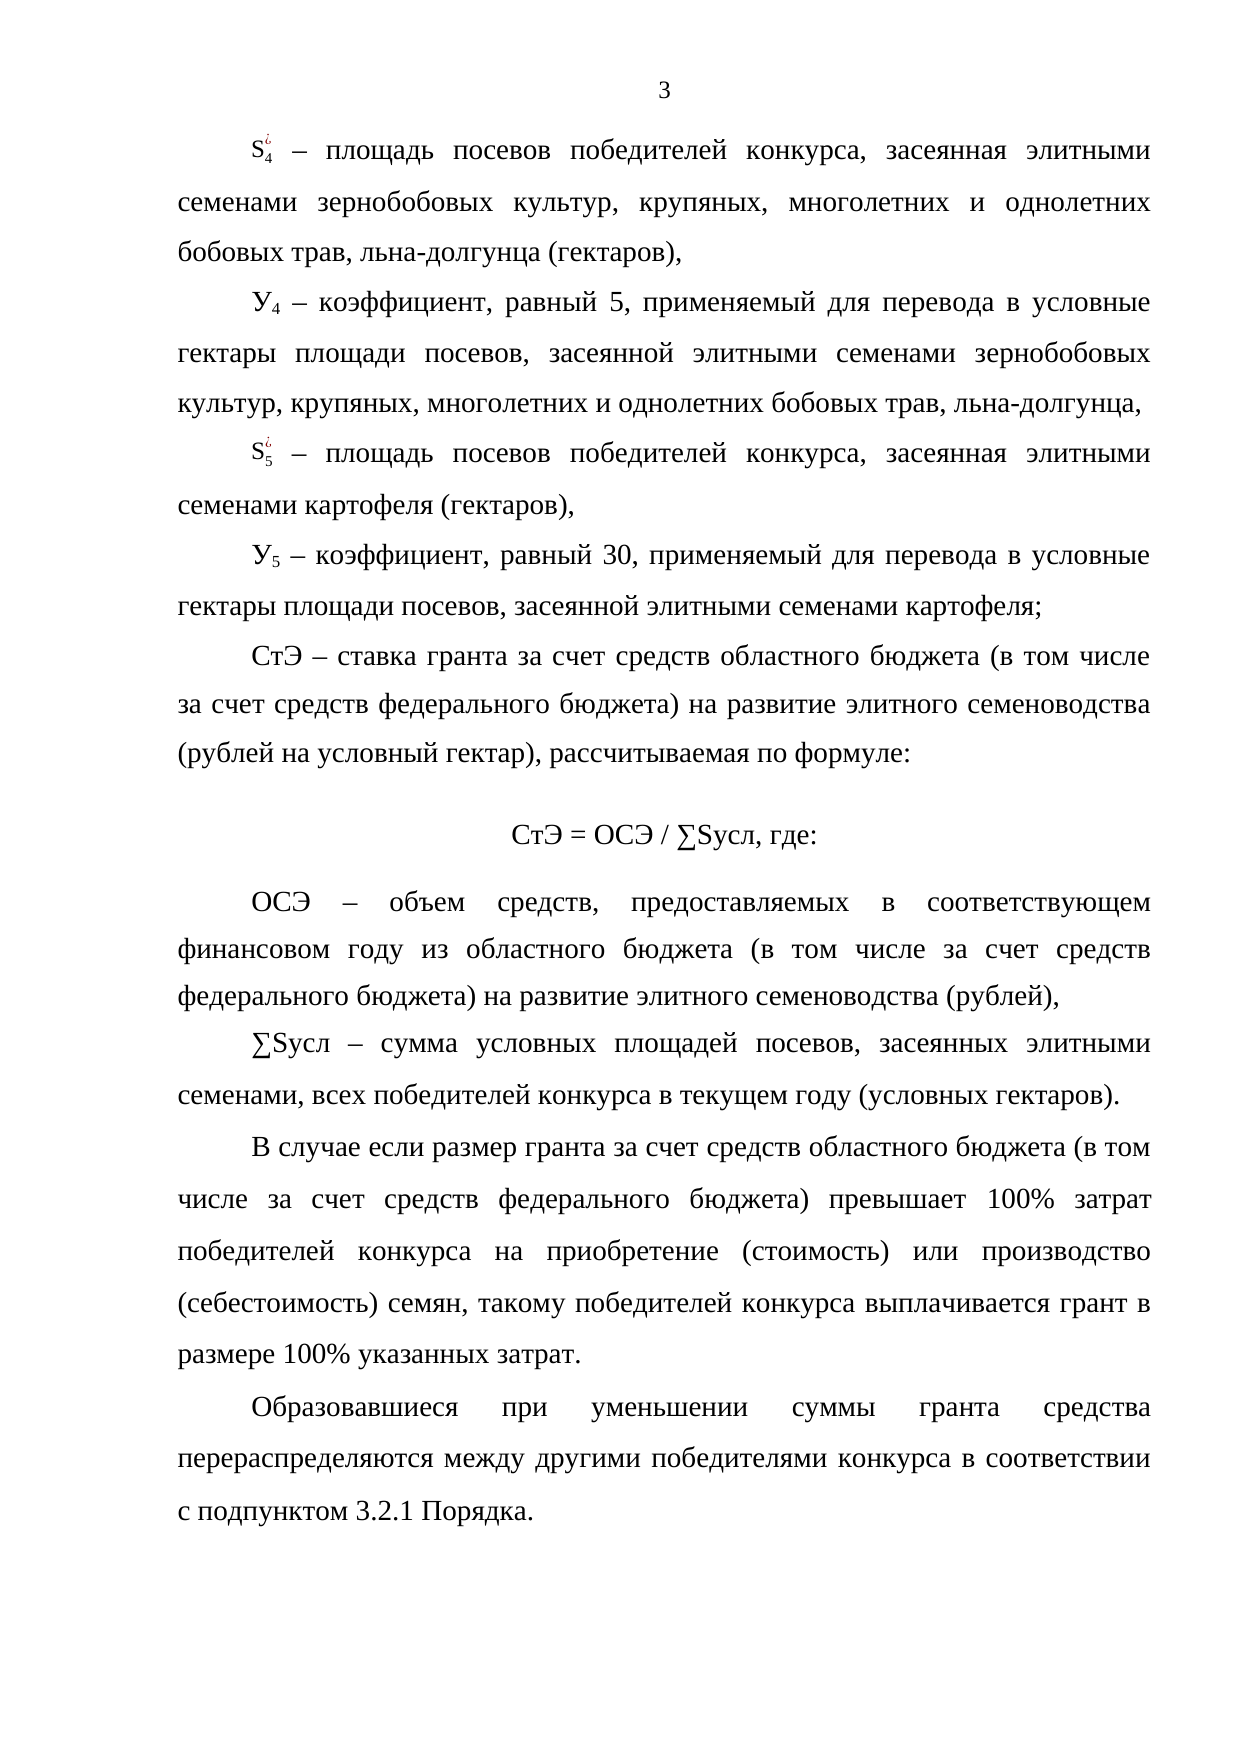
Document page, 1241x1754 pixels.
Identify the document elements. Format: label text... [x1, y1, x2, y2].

text ∑Sусл – сумма условных площадей посевов, засеянных элитными семенами, всех победителей конкурса в текущем году (условных гектаров). [177, 1025, 1152, 1110]
text СтЭ = ОСЭ / ∑Sусл, где: [177, 817, 1152, 851]
text У5 – коэффициент, равный 30, применяемый для перевода в условные гектары площади посевов, засеянной элитными семенами картофеля; [177, 537, 1152, 621]
text СтЭ – ставка гранта за счет средств областного бюджета (в том числе за счет средств федерального бюджета) на развитие элитного семеноводства (рублей на условный гектар), рассчитываемая по формуле: [177, 638, 1152, 768]
text – площадь посевов победителей конкурса, засеянная элитными семенами зернобобовых культур, крупяных, многолетних и однолетних бобовых трав, льна-долгунца (гектаров), [177, 132, 1152, 268]
text В случае если размер гранта за счет средств областного бюджета (в том числе за счет средств федерального бюджета) превышает 100% затрат победителей конкурса на приобретение (стоимость) или производство (себестоимость) семян, такому победителей конкурса выплачивается грант в размере 100% указанных затрат. [177, 1129, 1152, 1370]
text ОСЭ – объем средств, предоставляемых в соответствующем финансовом году из областного бюджета (в том числе за счет средств федерального бюджета) на развитие элитного семеноводства (рублей), [177, 884, 1152, 1011]
text У4 – коэффициент, равный 5, применяемый для перевода в условные гектары площади посевов, засеянной элитными семенами зернобобовых культур, крупяных, многолетних и однолетних бобовых трав, льна-долгунца, [177, 284, 1152, 419]
text – площадь посевов победителей конкурса, засеянная элитными семенами картофеля (гектаров), [177, 436, 1152, 521]
text Образовавшиеся при уменьшении суммы гранта средства перераспределяются между другими победителями конкурса в соответствии с подпунктом 3.2.1 Порядка. [177, 1389, 1152, 1526]
